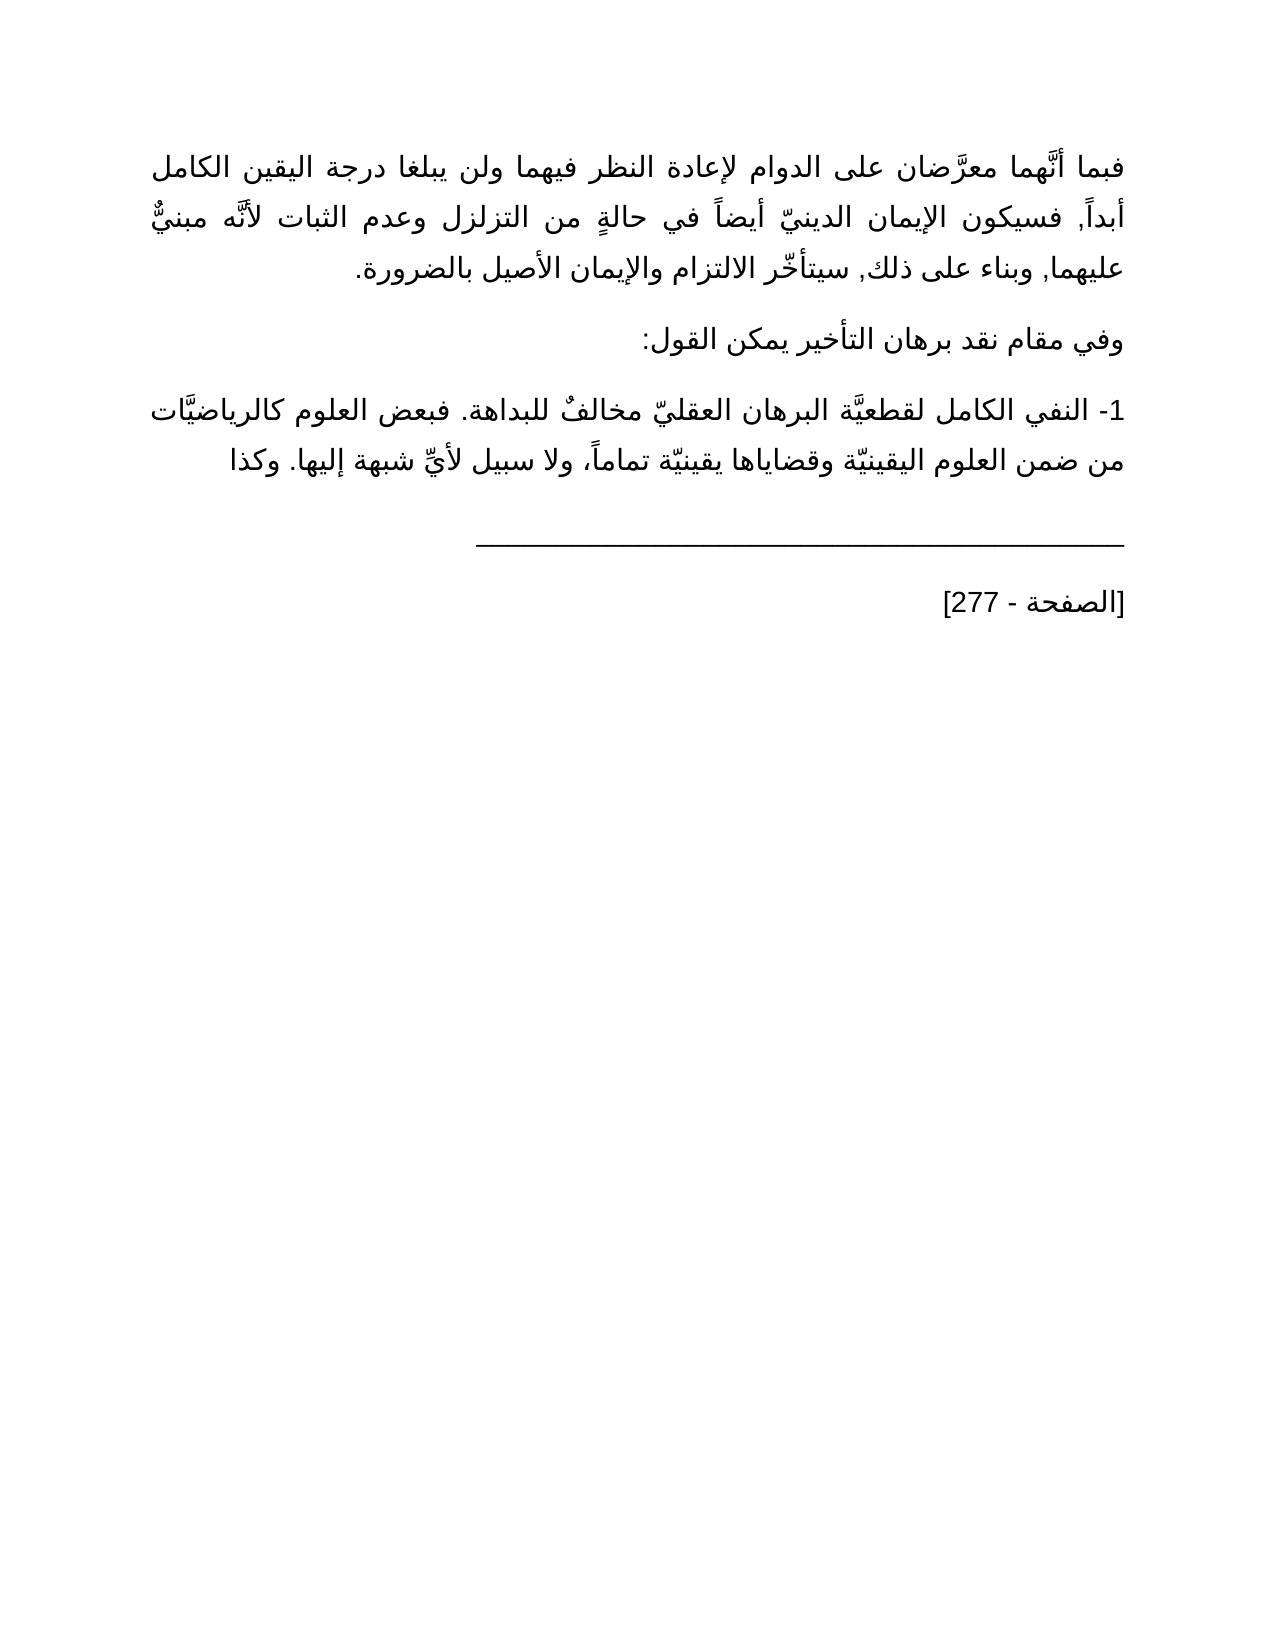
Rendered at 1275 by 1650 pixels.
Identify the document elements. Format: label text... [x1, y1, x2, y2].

text وفي مقام نقد برهان التأخير يمكن القول: [150, 322, 1125, 355]
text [150, 150, 1125, 284]
text ________________________________________ [150, 514, 1125, 548]
text 1- النفي الكامل لقطعيَّة البرهان العقليّ مخالفٌ للبداهة. فبعض العلوم كالرياضيَّات من ضمن العلوم اليقينيّة وقضاياها يقينيّة تماماً، ولا سبيل لأيِّ شبهة إليها. وكذا [150, 393, 1125, 477]
text [الصفحة - 277] [150, 586, 1125, 619]
